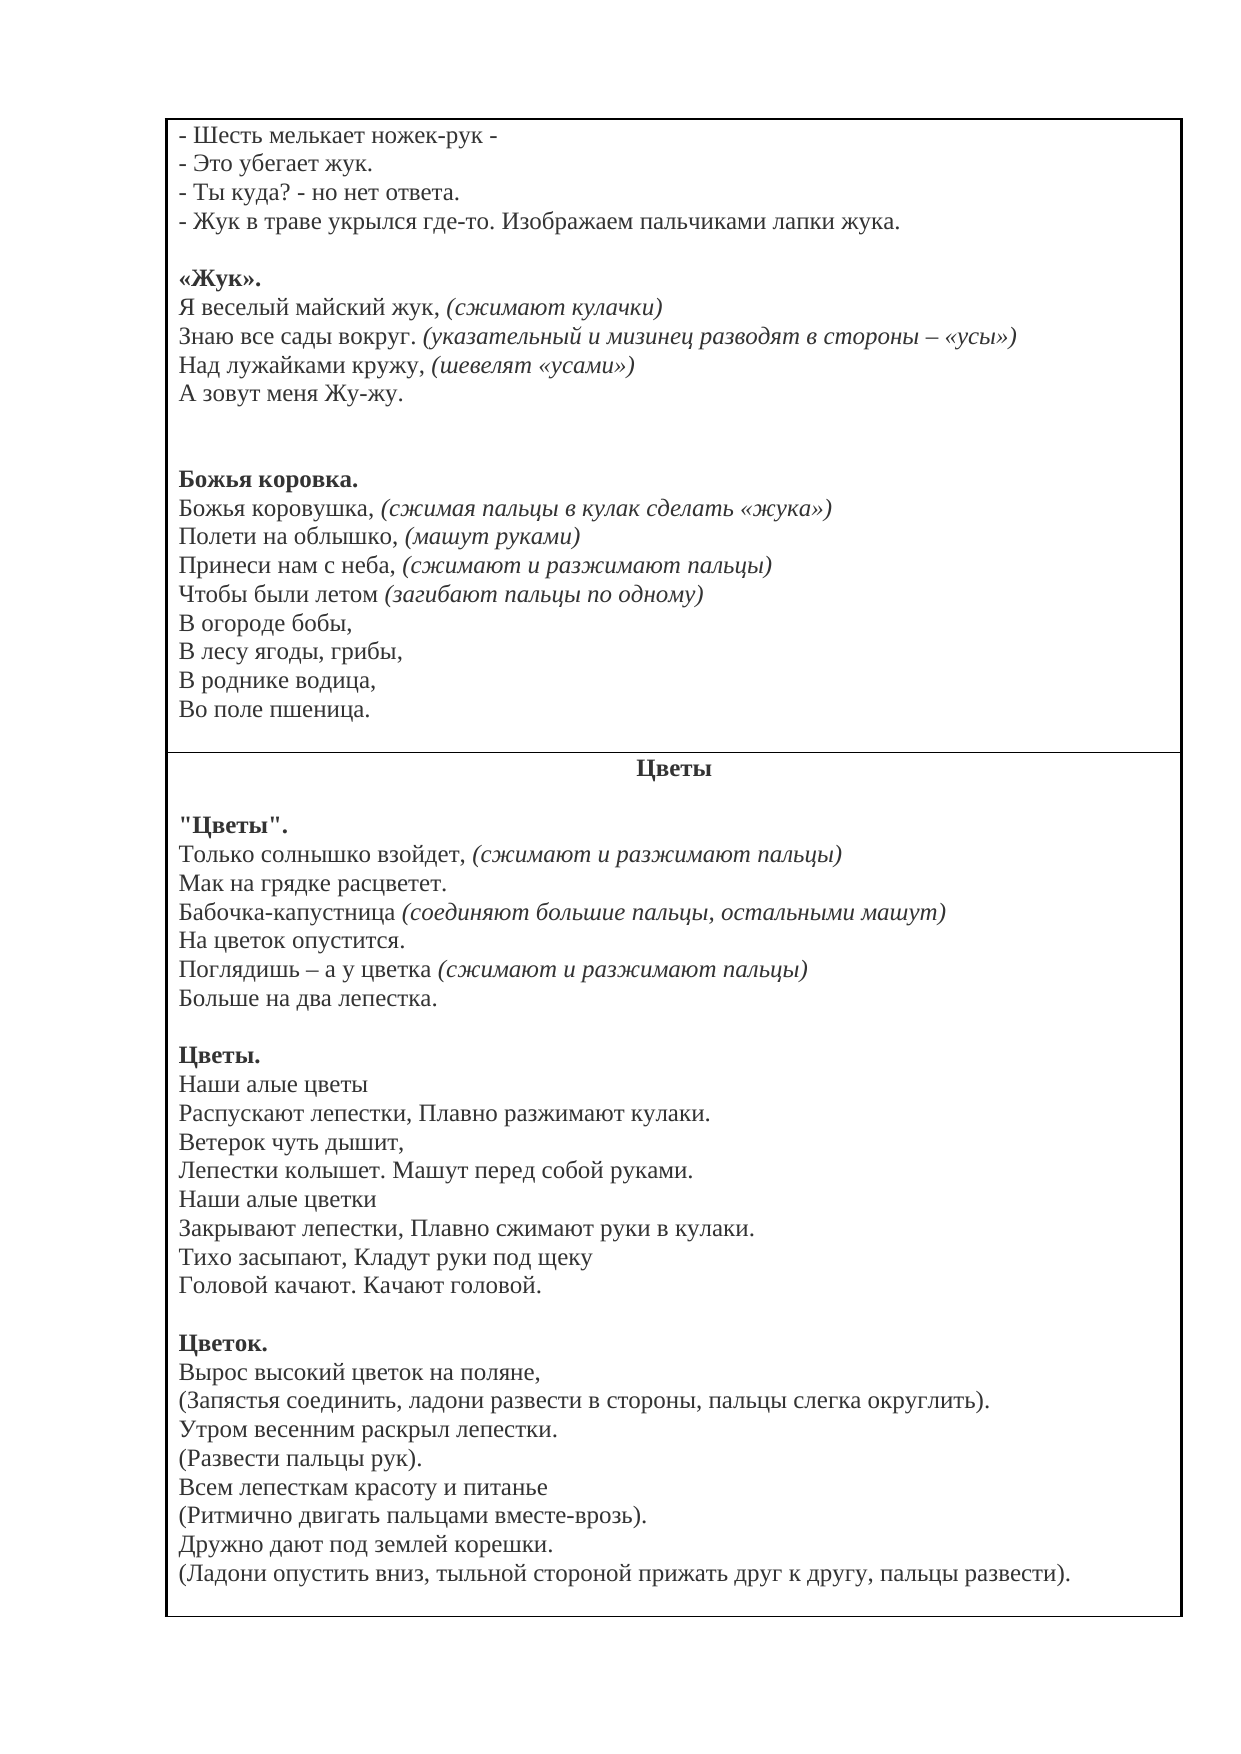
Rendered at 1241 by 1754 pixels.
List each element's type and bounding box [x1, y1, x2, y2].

table_cell [168, 120, 1180, 751]
table_cell [168, 753, 1180, 1616]
